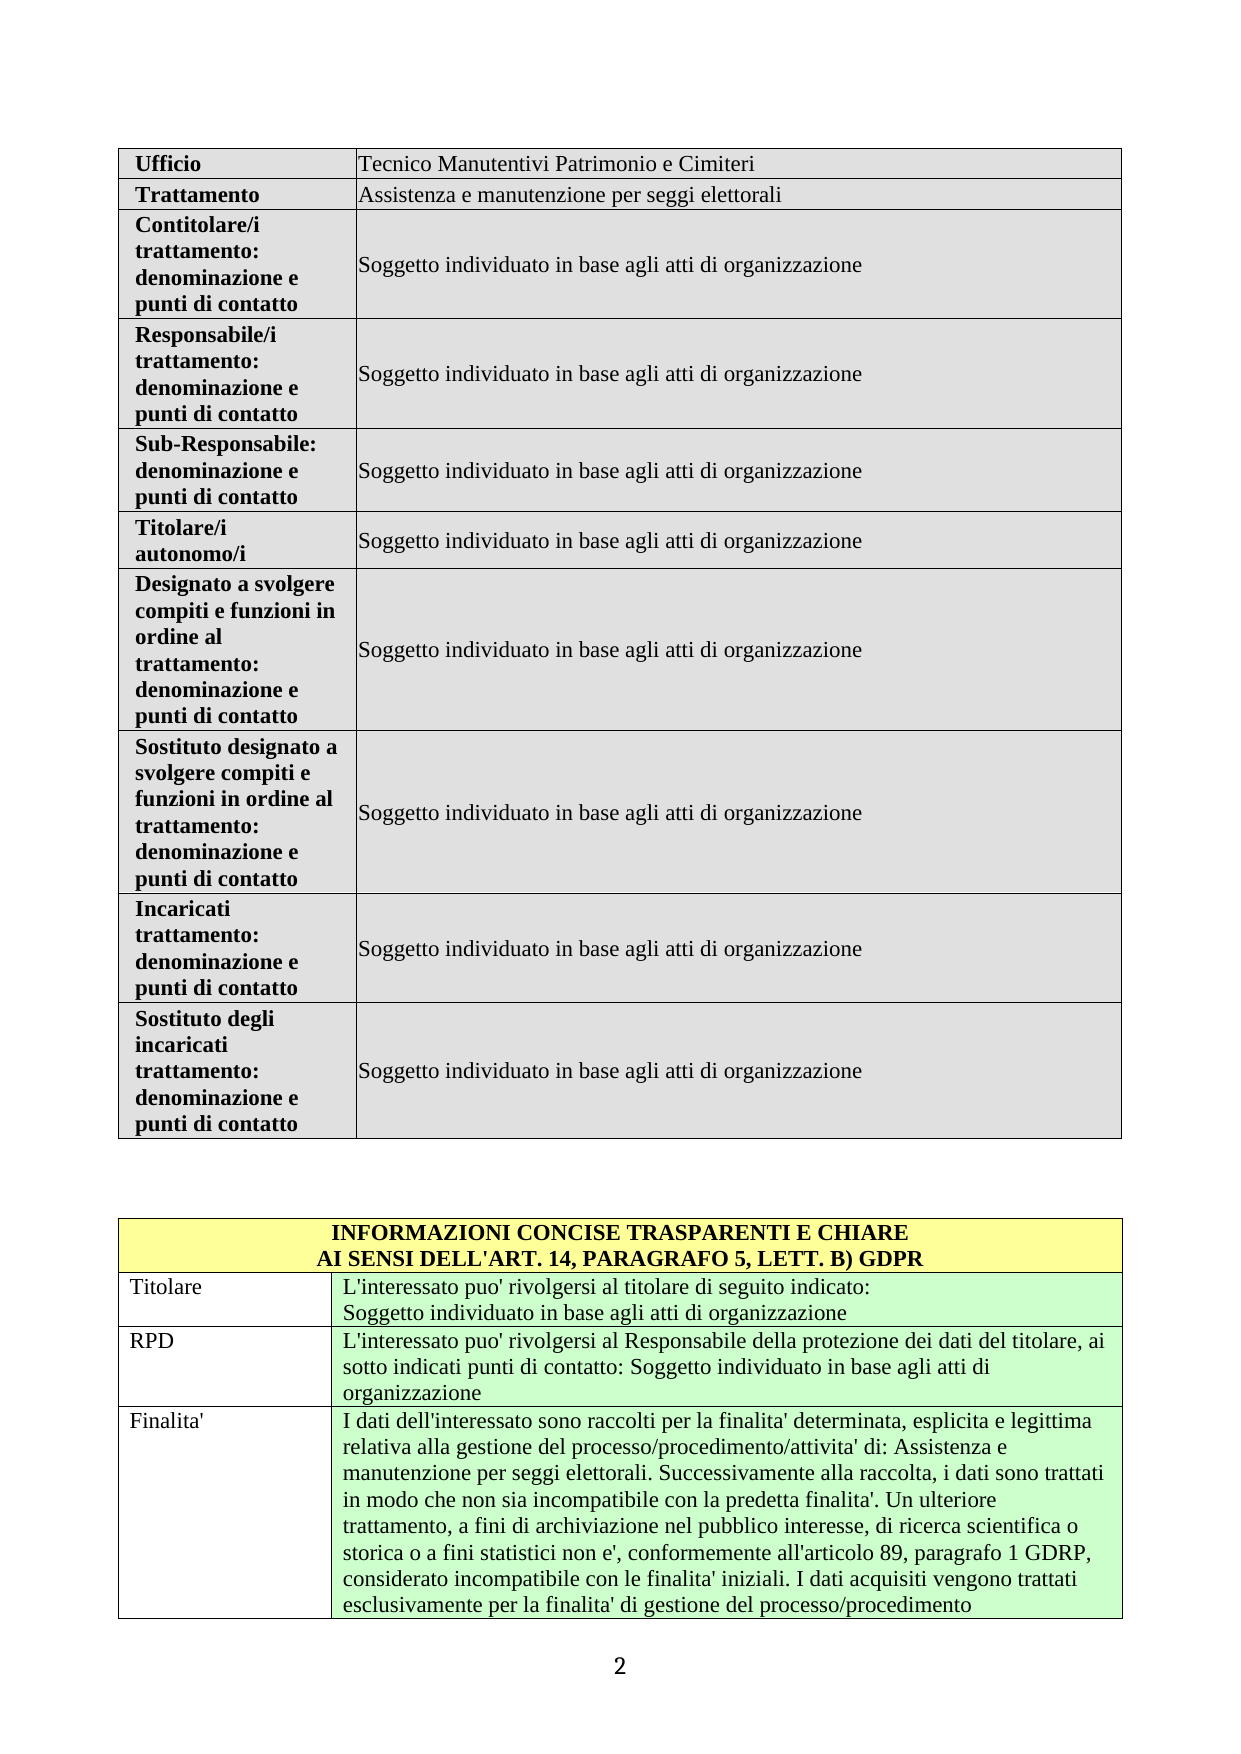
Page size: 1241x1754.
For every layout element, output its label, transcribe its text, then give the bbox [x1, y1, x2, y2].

table_cell Sub-Responsabile: denominazione e punti di contatto [119, 429, 356, 511]
table_cell RPD [119, 1327, 331, 1406]
table_cell Responsabile/i trattamento: denominazione e punti di contatto [119, 319, 356, 428]
table_cell Incaricati trattamento: denominazione e punti di contatto [119, 894, 356, 1002]
table_cell Soggetto individuato in base agli atti di organizzazione [357, 731, 1121, 892]
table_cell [357, 149, 1121, 178]
table_cell Titolare/i autonomo/i [119, 512, 356, 568]
table_cell Titolare [119, 1273, 331, 1326]
table_cell Soggetto individuato in base agli atti di organizzazione [357, 512, 1121, 568]
table_cell Sostituto designato a svolgere compiti e funzioni in ordine al trattamento: denominazione e punti di contatto [119, 731, 356, 892]
table_cell Soggetto individuato in base agli atti di organizzazione [357, 429, 1121, 511]
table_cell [332, 1407, 1122, 1618]
table_cell L'interessato puo' rivolgersi al Responsabile della protezione dei dati del titolare, ai sotto indicati punti di contatto: Soggetto individuato in base agli atti di organizzazione [332, 1327, 1122, 1406]
table_cell Assistenza e manutenzione per seggi elettorali [357, 179, 1121, 209]
table_cell Soggetto individuato in base agli atti di organizzazione [357, 894, 1121, 1002]
table_cell Soggetto individuato in base agli atti di organizzazione [357, 569, 1121, 730]
table_cell Finalita' [119, 1407, 331, 1618]
table_cell Contitolare/i trattamento: denominazione e punti di contatto [119, 210, 356, 318]
table_cell Ufficio [119, 149, 356, 178]
table_cell L'interessato puo' rivolgersi al titolare di seguito indicato: Soggetto individuato in base agli atti di organizzazione [332, 1273, 1122, 1326]
table_cell Soggetto individuato in base agli atti di organizzazione [357, 319, 1121, 428]
table_header INFORMAZIONI CONCISE TRASPARENTI E CHIARE AI SENSI DELL'ART. 14, PARAGRAFO 5, LETT. B) GDPR [119, 1219, 1122, 1272]
table_cell Designato a svolgere compiti e funzioni in ordine al trattamento: denominazione e punti di contatto [119, 569, 356, 730]
table_cell Trattamento [119, 179, 356, 209]
table_cell Sostituto degli incaricati trattamento: denominazione e punti di contatto [119, 1003, 356, 1138]
table_cell Soggetto individuato in base agli atti di organizzazione [357, 210, 1121, 318]
table_cell Soggetto individuato in base agli atti di organizzazione [357, 1003, 1121, 1138]
